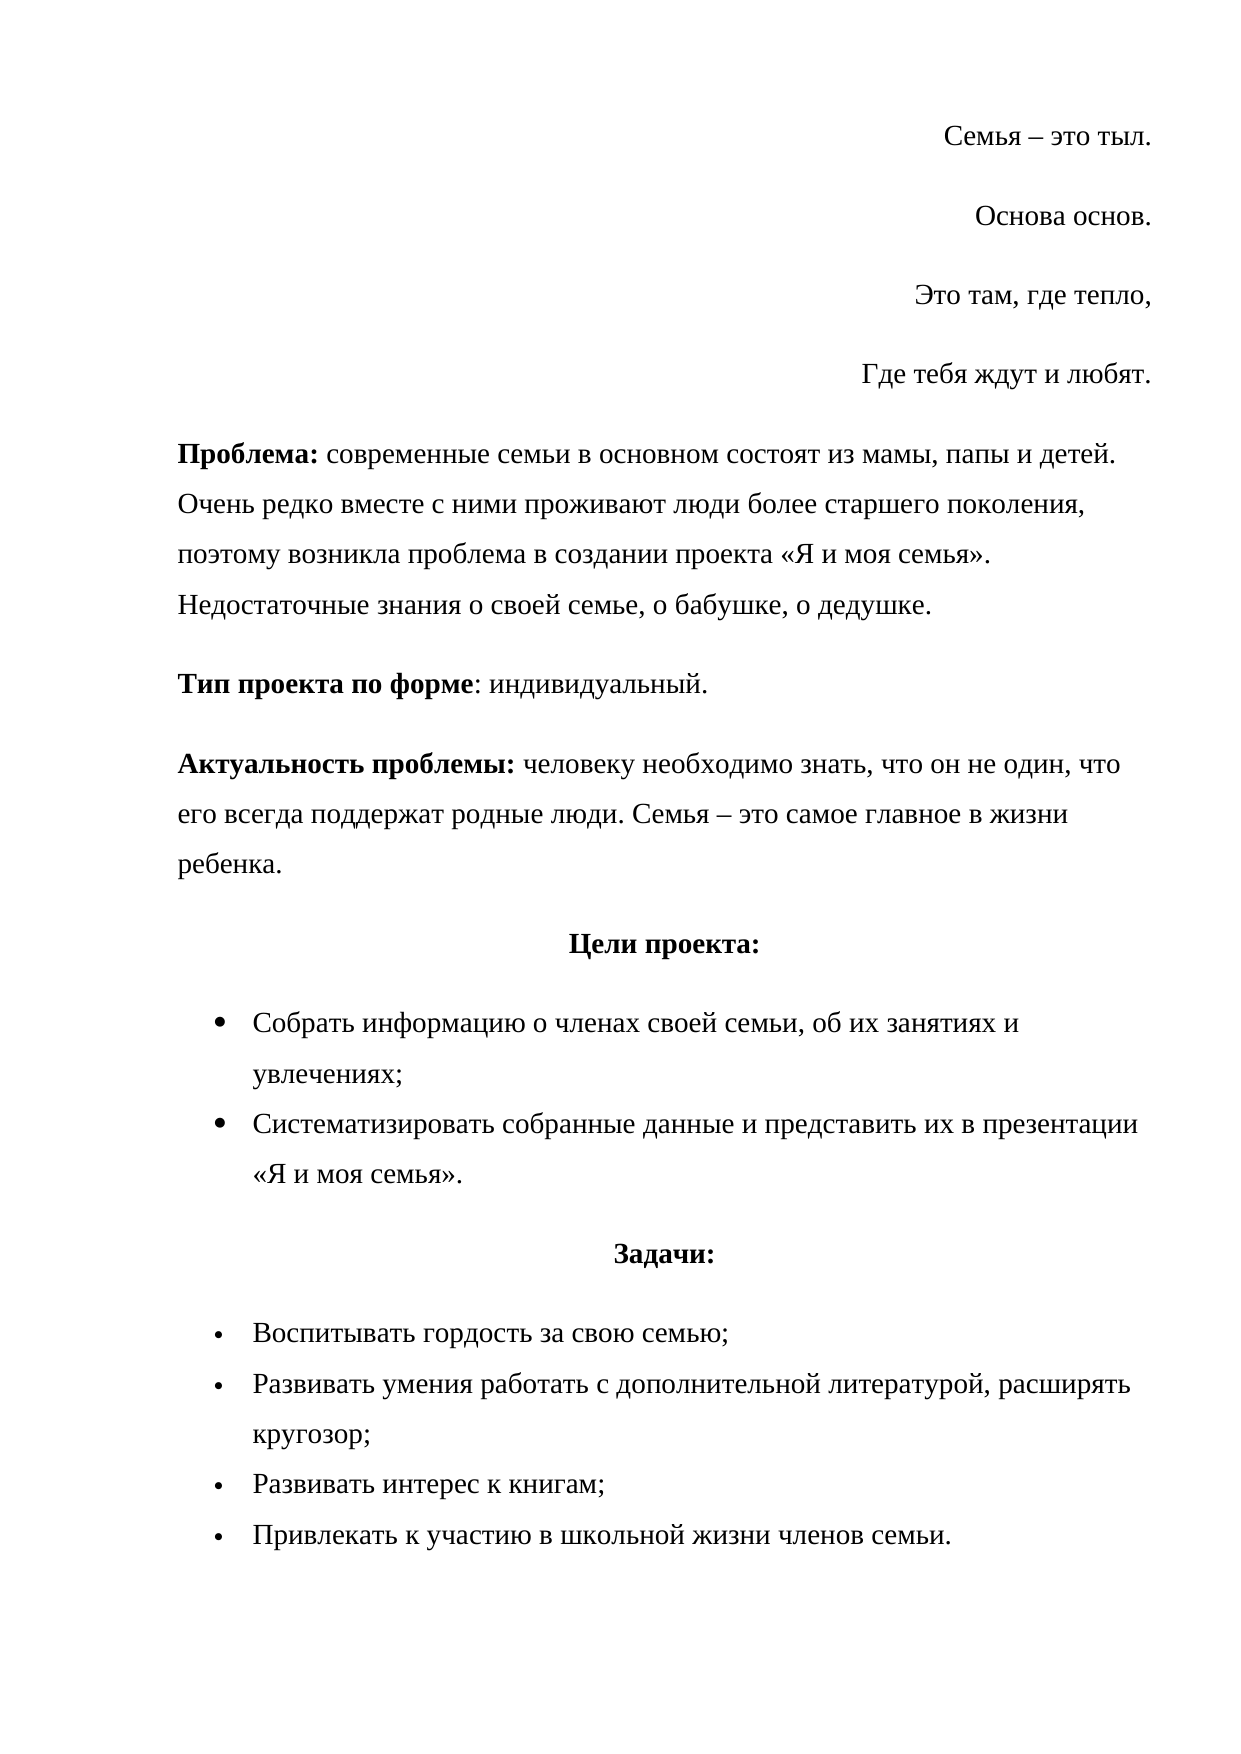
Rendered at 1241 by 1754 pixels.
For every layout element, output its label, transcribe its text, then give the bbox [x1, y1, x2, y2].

text Где тебя ждут и любят. [177, 357, 1152, 390]
text Семья – это тыл. [177, 118, 1152, 152]
list Развивать интерес к книгам; [215, 1467, 1152, 1500]
text Цели проекта: [177, 926, 1152, 959]
text Тип проекта по форме: индивидуальный. [177, 666, 1152, 700]
list Собрать информацию о членах своей семьи, об их занятиях и увлечениях; [215, 1006, 1152, 1089]
list Воспитывать гордость за свою семью; [215, 1316, 1152, 1349]
list Привлекать к участию в школьной жизни членов семьи. [215, 1517, 1152, 1550]
text Это там, где тепло, [177, 277, 1152, 311]
text Актуальность проблемы: человеку необходимо знать, что он не один, что его всегда поддержат родные люди. Семья – это самое главное в жизни ребенка. [177, 746, 1152, 880]
list Развивать умения работать с дополнительной литературой, расширять кругозор; [215, 1366, 1152, 1450]
list Систематизировать собранные данные и представить их в презентации «Я и моя семья». [215, 1106, 1152, 1190]
text Основа основ. [177, 198, 1152, 231]
text Проблема: современные семьи в основном состоят из мамы, папы и детей. Очень редко вместе с ними проживают люди более старшего поколения, поэтому возникла проблема в создании проекта «Я и моя семья». Недостаточные знания о своей семье, о бабушке, о дедушке. [177, 436, 1152, 621]
text Задачи: [177, 1236, 1152, 1270]
